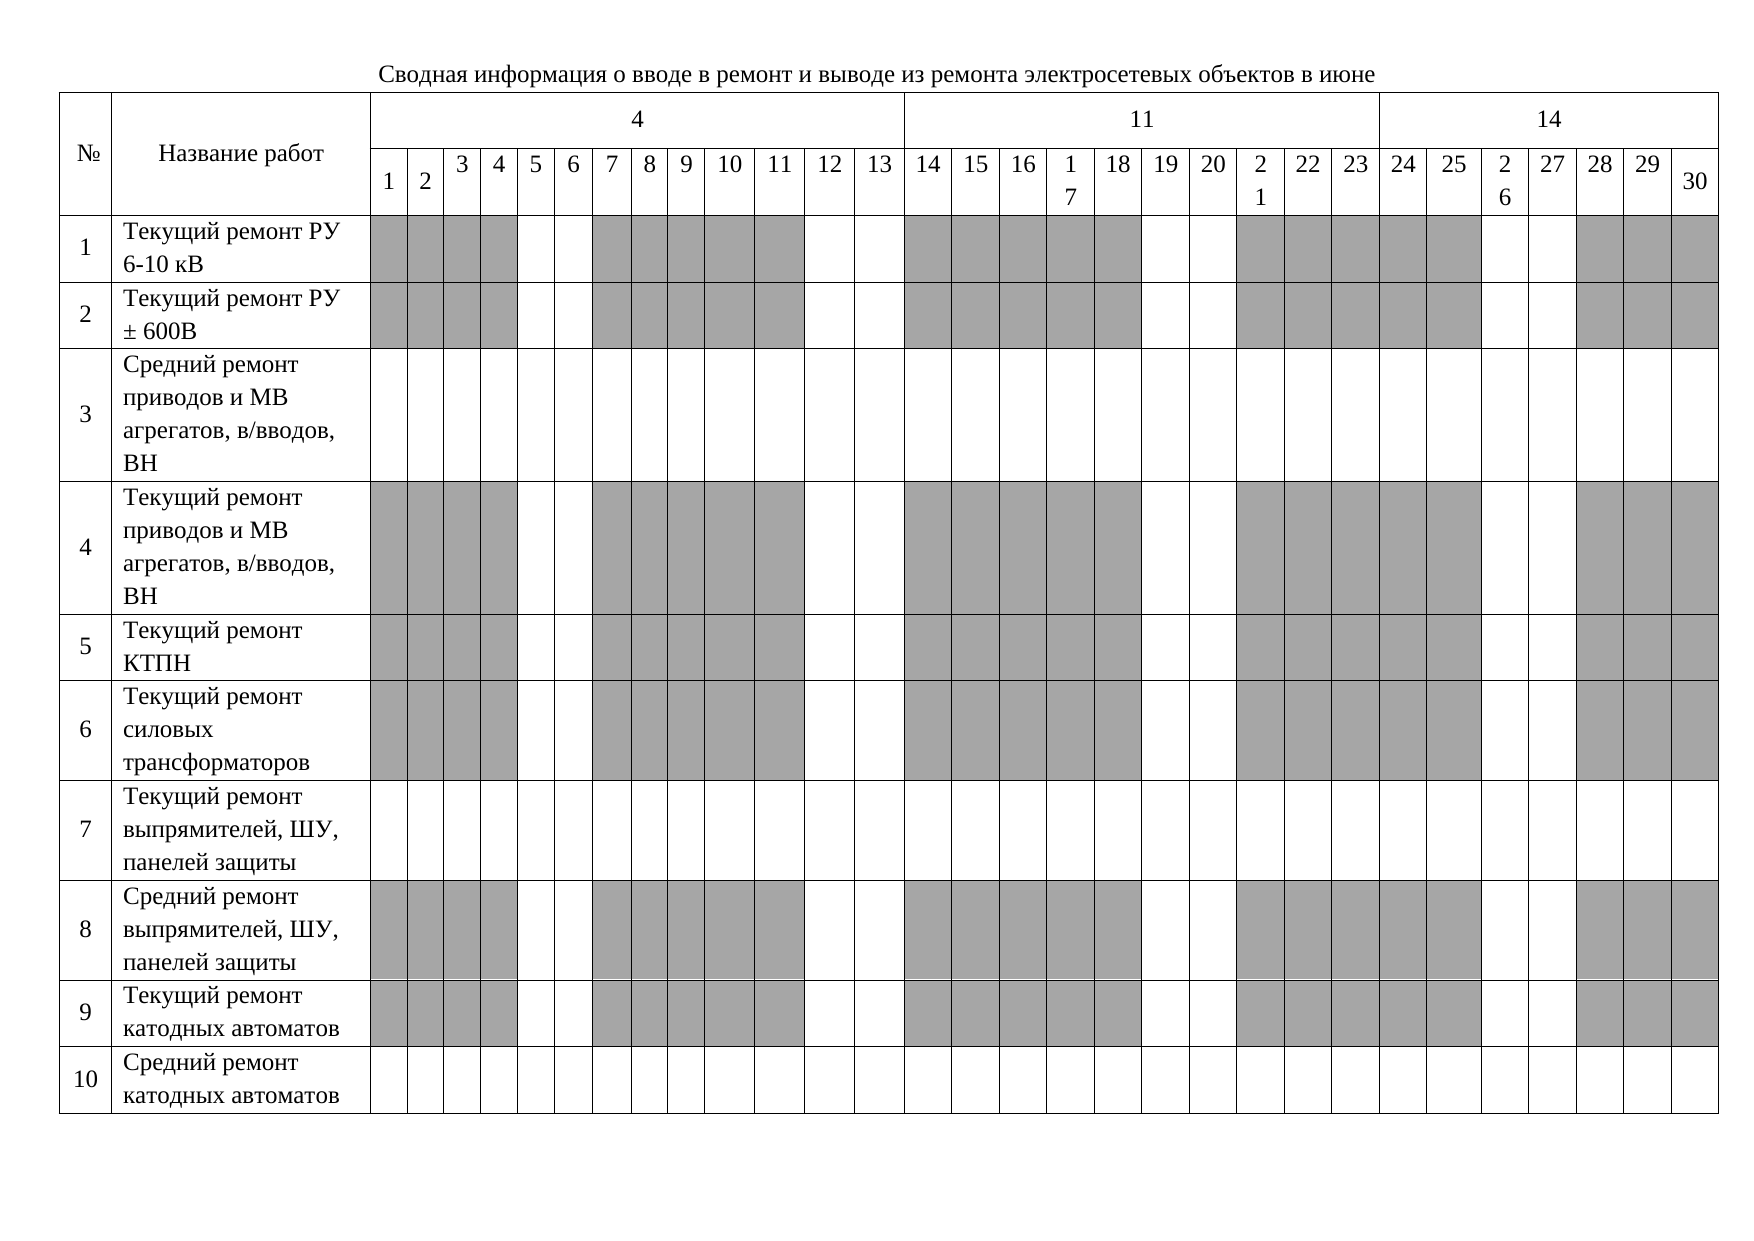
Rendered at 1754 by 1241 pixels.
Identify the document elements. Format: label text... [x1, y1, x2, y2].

table_cell [1332, 349, 1379, 481]
table_cell [755, 981, 804, 1046]
table_cell 1 [60, 216, 111, 282]
table_cell [518, 1047, 554, 1113]
table_cell [1380, 781, 1426, 880]
table_cell [1237, 349, 1284, 481]
table_cell [555, 981, 592, 1046]
table_cell [371, 781, 407, 880]
table_cell [755, 881, 804, 979]
table_cell [1142, 482, 1189, 614]
table_cell [371, 881, 407, 979]
table_cell [481, 881, 517, 979]
table_cell [1190, 981, 1236, 1046]
table_cell [1095, 482, 1141, 614]
table_cell [518, 349, 554, 481]
table_cell [444, 482, 480, 614]
table_cell [1427, 881, 1481, 979]
table_cell [1529, 981, 1576, 1046]
table_cell [593, 681, 631, 780]
table_cell [1624, 981, 1671, 1046]
table_cell 24 [1380, 149, 1426, 215]
table_cell [668, 681, 704, 780]
table_cell 6 [60, 681, 111, 780]
table_cell [1190, 482, 1236, 614]
table_cell [481, 349, 517, 481]
table_cell [1529, 349, 1576, 481]
table_cell [1142, 349, 1189, 481]
table_cell [518, 981, 554, 1046]
table_header 14 [1380, 93, 1718, 148]
table_cell [1285, 216, 1331, 282]
table_cell [1482, 482, 1528, 614]
table_cell Текущий ремонт приводов и МВ агрегатов, в/вводов, ВН [112, 482, 370, 614]
table_cell [1190, 283, 1236, 348]
table_cell [1577, 681, 1623, 780]
table_cell [668, 615, 704, 680]
table_cell [1142, 681, 1189, 780]
table_cell [905, 349, 951, 481]
table_cell 17 [1047, 149, 1094, 215]
table_cell [1142, 781, 1189, 880]
table_cell [1380, 1047, 1426, 1113]
table_cell [1047, 1047, 1094, 1113]
table_cell [1142, 1047, 1189, 1113]
table_cell [1047, 681, 1094, 780]
table_cell [1624, 881, 1671, 979]
table_cell [705, 1047, 754, 1113]
table_cell [1577, 349, 1623, 481]
table_cell [1095, 216, 1141, 282]
table_cell [1577, 881, 1623, 979]
table_cell [668, 482, 704, 614]
table_cell [1624, 1047, 1671, 1113]
table_cell [1577, 216, 1623, 282]
table_cell 11 [755, 149, 804, 215]
table_cell [755, 1047, 804, 1113]
table_cell [1624, 216, 1671, 282]
table_cell [755, 283, 804, 348]
table_cell [1237, 615, 1284, 680]
table_cell [755, 681, 804, 780]
table_cell [1332, 482, 1379, 614]
table_cell [1000, 881, 1046, 979]
table_header 4 [371, 93, 904, 148]
table_cell [1529, 1047, 1576, 1113]
table_cell [555, 482, 592, 614]
table_cell [593, 349, 631, 481]
table_cell [855, 881, 904, 979]
table_cell [518, 781, 554, 880]
table_cell [668, 216, 704, 282]
table_cell [444, 615, 480, 680]
table_cell [1237, 981, 1284, 1046]
table_cell [1000, 216, 1046, 282]
table_cell [1237, 283, 1284, 348]
table_cell [952, 1047, 999, 1113]
table_cell [1577, 1047, 1623, 1113]
table_cell [952, 881, 999, 979]
table_cell [481, 781, 517, 880]
table_cell [905, 615, 951, 680]
table_cell 5 [518, 149, 554, 215]
table_cell [1285, 482, 1331, 614]
table_cell [855, 615, 904, 680]
table_cell [555, 1047, 592, 1113]
table_cell [1482, 615, 1528, 680]
table_cell [1000, 615, 1046, 680]
table_cell [1237, 881, 1284, 979]
table_cell [518, 681, 554, 780]
table_cell [805, 615, 854, 680]
table_cell [905, 1047, 951, 1113]
table_cell [1529, 482, 1576, 614]
table_cell [408, 1047, 443, 1113]
table_cell [705, 482, 754, 614]
table_cell 9 [60, 981, 111, 1046]
table_cell [855, 681, 904, 780]
table_cell [444, 1047, 480, 1113]
table_cell [1047, 482, 1094, 614]
table_cell [1000, 681, 1046, 780]
table_cell [705, 981, 754, 1046]
table_cell [371, 615, 407, 680]
table_cell 2 [408, 149, 443, 215]
table_cell [1285, 615, 1331, 680]
table_cell [1285, 349, 1331, 481]
table_cell Текущий ремонт катодных автоматов [112, 981, 370, 1046]
table_cell [668, 781, 704, 880]
table_cell [1142, 283, 1189, 348]
table_cell [408, 981, 443, 1046]
table_cell 2 [60, 283, 111, 348]
table_cell [952, 681, 999, 780]
table_cell [1577, 283, 1623, 348]
table_cell [593, 981, 631, 1046]
table_cell Средний ремонт приводов и МВ агрегатов, в/вводов, ВН [112, 349, 370, 481]
table_cell [1482, 283, 1528, 348]
table_cell [632, 681, 667, 780]
table_cell [518, 482, 554, 614]
table_cell [555, 216, 592, 282]
table_cell [1285, 881, 1331, 979]
table_cell [1427, 681, 1481, 780]
table_cell [905, 981, 951, 1046]
table_cell [1095, 615, 1141, 680]
table_cell 18 [1095, 149, 1141, 215]
table_cell [668, 349, 704, 481]
table_cell [408, 349, 443, 481]
table_cell [1577, 781, 1623, 880]
table_cell Текущий ремонт РУ ± 600В [112, 283, 370, 348]
table_cell [1482, 349, 1528, 481]
table_cell [1427, 615, 1481, 680]
table_cell [518, 615, 554, 680]
table_cell [705, 681, 754, 780]
table_cell [755, 615, 804, 680]
table_cell Текущий ремонт РУ 6-10 кВ [112, 216, 370, 282]
table_cell [1577, 615, 1623, 680]
table_cell 4 [60, 482, 111, 614]
table_cell [408, 615, 443, 680]
table_cell 13 [855, 149, 904, 215]
table_cell [1237, 482, 1284, 614]
table_cell 5 [60, 615, 111, 680]
table_cell [952, 349, 999, 481]
table_cell 6 [555, 149, 592, 215]
table_cell [1000, 781, 1046, 880]
table_cell [593, 283, 631, 348]
table_cell [632, 482, 667, 614]
table_cell [555, 349, 592, 481]
table_cell [705, 216, 754, 282]
table_cell [1000, 349, 1046, 481]
table_cell [632, 1047, 667, 1113]
table_cell [1332, 1047, 1379, 1113]
table_cell [905, 216, 951, 282]
table_cell [1529, 615, 1576, 680]
table_cell [1380, 981, 1426, 1046]
table_cell [1624, 349, 1671, 481]
table_cell [593, 881, 631, 979]
table_cell [1237, 216, 1284, 282]
table_cell [805, 283, 854, 348]
table_cell [1380, 881, 1426, 979]
table_cell [755, 781, 804, 880]
table_cell [1577, 482, 1623, 614]
table_cell [1624, 615, 1671, 680]
table_cell [408, 681, 443, 780]
table_cell [1332, 283, 1379, 348]
table_cell [1672, 283, 1718, 348]
table_cell [1285, 981, 1331, 1046]
table_cell [1672, 482, 1718, 614]
table_cell [805, 981, 854, 1046]
text Сводная информация о вводе в ремонт и выводе из ремонта электросетевых объектов в июне [118, 59, 1636, 88]
table_cell 20 [1190, 149, 1236, 215]
table_cell [555, 283, 592, 348]
table_cell 3 [444, 149, 480, 215]
table_cell [1237, 781, 1284, 880]
table_cell [632, 615, 667, 680]
table_cell 12 [805, 149, 854, 215]
table_cell [1285, 781, 1331, 880]
table_cell Текущий ремонт силовых трансформаторов [112, 681, 370, 780]
table_cell [1047, 615, 1094, 680]
table_cell [805, 1047, 854, 1113]
table_cell 19 [1142, 149, 1189, 215]
table_cell [905, 781, 951, 880]
table_cell [371, 981, 407, 1046]
table_cell 16 [1000, 149, 1046, 215]
table_cell [952, 615, 999, 680]
table_cell [1047, 349, 1094, 481]
table_cell [1142, 615, 1189, 680]
table_cell [805, 681, 854, 780]
table_cell [1672, 1047, 1718, 1113]
table_cell 27 [1529, 149, 1576, 215]
table_cell [371, 283, 407, 348]
table_cell [1672, 881, 1718, 979]
table_cell [1237, 681, 1284, 780]
table_cell [1142, 881, 1189, 979]
table_cell [1482, 781, 1528, 880]
table_cell [1095, 781, 1141, 880]
table_cell [1482, 881, 1528, 979]
table_cell [481, 482, 517, 614]
table_cell [805, 216, 854, 282]
table_cell [444, 681, 480, 780]
table_cell [952, 283, 999, 348]
table_cell [555, 781, 592, 880]
table_cell [408, 283, 443, 348]
table_cell [518, 283, 554, 348]
table_cell [1380, 216, 1426, 282]
table_cell 21 [1237, 149, 1284, 215]
table_cell [1380, 482, 1426, 614]
table_cell [593, 615, 631, 680]
table_cell 25 [1427, 149, 1481, 215]
table_cell [1482, 1047, 1528, 1113]
table_cell [952, 981, 999, 1046]
table_cell [1427, 1047, 1481, 1113]
table_cell [371, 1047, 407, 1113]
table_cell [855, 781, 904, 880]
table_cell 28 [1577, 149, 1623, 215]
table_cell [1190, 615, 1236, 680]
table_cell [408, 216, 443, 282]
table_cell [905, 681, 951, 780]
table_cell [1529, 781, 1576, 880]
table_cell [481, 1047, 517, 1113]
table_cell [481, 615, 517, 680]
table_cell [1529, 681, 1576, 780]
table_cell [1142, 981, 1189, 1046]
table_cell [1285, 681, 1331, 780]
table_cell [632, 981, 667, 1046]
table_cell [1672, 681, 1718, 780]
table_cell [1672, 781, 1718, 880]
table_cell [1047, 781, 1094, 880]
table_cell [952, 482, 999, 614]
table_cell [1190, 1047, 1236, 1113]
table_cell [444, 216, 480, 282]
table_cell [1047, 283, 1094, 348]
table_cell [1332, 681, 1379, 780]
table_cell [1190, 681, 1236, 780]
table_cell [1427, 349, 1481, 481]
table_cell [1672, 981, 1718, 1046]
table_cell [371, 349, 407, 481]
table_cell [1624, 283, 1671, 348]
table_cell Средний ремонт катодных автоматов [112, 1047, 370, 1113]
table_cell [1624, 781, 1671, 880]
table_cell [555, 681, 592, 780]
table_cell [593, 482, 631, 614]
table_cell [593, 216, 631, 282]
table_cell 15 [952, 149, 999, 215]
table_cell [952, 781, 999, 880]
table_cell [444, 881, 480, 979]
table_cell [668, 981, 704, 1046]
table_cell [1190, 881, 1236, 979]
table_cell [444, 981, 480, 1046]
table_cell 8 [632, 149, 667, 215]
table_cell [1190, 349, 1236, 481]
table_cell 23 [1332, 149, 1379, 215]
table_cell [1482, 981, 1528, 1046]
table_cell [905, 283, 951, 348]
table_cell [481, 216, 517, 282]
table_header Название работ [112, 93, 370, 215]
table_cell [1095, 681, 1141, 780]
table_cell [1000, 283, 1046, 348]
table_cell [632, 781, 667, 880]
table_cell [371, 681, 407, 780]
table_cell [481, 981, 517, 1046]
table_cell [1529, 216, 1576, 282]
table_cell [1332, 981, 1379, 1046]
table_cell [1285, 283, 1331, 348]
table_cell [444, 781, 480, 880]
table_cell [1427, 981, 1481, 1046]
table_cell 30 [1672, 149, 1718, 215]
table_cell [755, 349, 804, 481]
table_cell [1095, 881, 1141, 979]
table_cell [905, 881, 951, 979]
table_cell [1047, 881, 1094, 979]
table_cell [1427, 283, 1481, 348]
table_cell [1672, 349, 1718, 481]
table_cell [705, 349, 754, 481]
table_cell [1672, 216, 1718, 282]
table_cell [805, 349, 854, 481]
table_cell 4 [481, 149, 517, 215]
table_cell [1427, 482, 1481, 614]
table_cell 9 [668, 149, 704, 215]
table_cell [1095, 349, 1141, 481]
table_cell [371, 216, 407, 282]
table_cell 8 [60, 881, 111, 979]
table_cell [555, 615, 592, 680]
table_cell [668, 283, 704, 348]
table_cell [805, 482, 854, 614]
table_cell 22 [1285, 149, 1331, 215]
table_cell [593, 1047, 631, 1113]
table_cell [444, 283, 480, 348]
table_cell [1529, 881, 1576, 979]
table_cell [805, 781, 854, 880]
table_cell [1237, 1047, 1284, 1113]
table_cell [1285, 1047, 1331, 1113]
table_cell [855, 349, 904, 481]
table_cell [1332, 615, 1379, 680]
table_cell [593, 781, 631, 880]
table_cell [1380, 681, 1426, 780]
table_cell [632, 216, 667, 282]
table_cell [1047, 216, 1094, 282]
table_cell [1095, 981, 1141, 1046]
table_cell [371, 482, 407, 614]
table_cell [444, 349, 480, 481]
table_cell [1000, 981, 1046, 1046]
table_header 11 [905, 93, 1379, 148]
table_cell 14 [905, 149, 951, 215]
table_cell [705, 881, 754, 979]
table_cell [481, 283, 517, 348]
table_cell [668, 881, 704, 979]
table_cell [518, 216, 554, 282]
table_cell [855, 283, 904, 348]
table_cell [1095, 1047, 1141, 1113]
table_header № [60, 93, 111, 215]
table_cell [632, 349, 667, 481]
table_cell Текущий ремонт КТПН [112, 615, 370, 680]
table_cell [1142, 216, 1189, 282]
table_cell [408, 881, 443, 979]
table_cell [1427, 216, 1481, 282]
table_cell [855, 216, 904, 282]
table_cell [952, 216, 999, 282]
table_cell [905, 482, 951, 614]
table_cell [1672, 615, 1718, 680]
table_cell [1577, 981, 1623, 1046]
table_cell 10 [60, 1047, 111, 1113]
table_cell [408, 482, 443, 614]
table_cell [632, 881, 667, 979]
table_cell [518, 881, 554, 979]
table_cell [1000, 1047, 1046, 1113]
table_cell 10 [705, 149, 754, 215]
table_cell [1095, 283, 1141, 348]
table_cell [855, 482, 904, 614]
table_cell [1190, 216, 1236, 282]
table_cell 29 [1624, 149, 1671, 215]
table_cell [1482, 216, 1528, 282]
table_cell 3 [60, 349, 111, 481]
table_cell [1332, 781, 1379, 880]
table_cell [408, 781, 443, 880]
table_cell [705, 615, 754, 680]
table_cell [805, 881, 854, 979]
table_cell [1380, 349, 1426, 481]
table_cell 7 [593, 149, 631, 215]
table_cell [705, 781, 754, 880]
table_cell [1047, 981, 1094, 1046]
table_cell [1190, 781, 1236, 880]
table_cell [668, 1047, 704, 1113]
table_cell [1624, 482, 1671, 614]
table_cell [1427, 781, 1481, 880]
table_cell [555, 881, 592, 979]
table_cell 1 [371, 149, 407, 215]
table_cell [755, 216, 804, 282]
table_cell [1332, 881, 1379, 979]
table_cell [755, 482, 804, 614]
table_cell [1529, 283, 1576, 348]
table_cell Средний ремонт выпрямителей, ШУ, панелей защиты [112, 881, 370, 979]
table_cell [705, 283, 754, 348]
table_cell [1624, 681, 1671, 780]
table_cell [1000, 482, 1046, 614]
table_cell Текущий ремонт выпрямителей, ШУ, панелей защиты [112, 781, 370, 880]
table_cell [855, 981, 904, 1046]
table_cell [855, 1047, 904, 1113]
table_cell [1332, 216, 1379, 282]
table_cell [632, 283, 667, 348]
table_cell [1380, 615, 1426, 680]
table_cell 7 [60, 781, 111, 880]
table_cell [1482, 681, 1528, 780]
table_cell [481, 681, 517, 780]
table_cell 26 [1482, 149, 1528, 215]
table_cell [1380, 283, 1426, 348]
